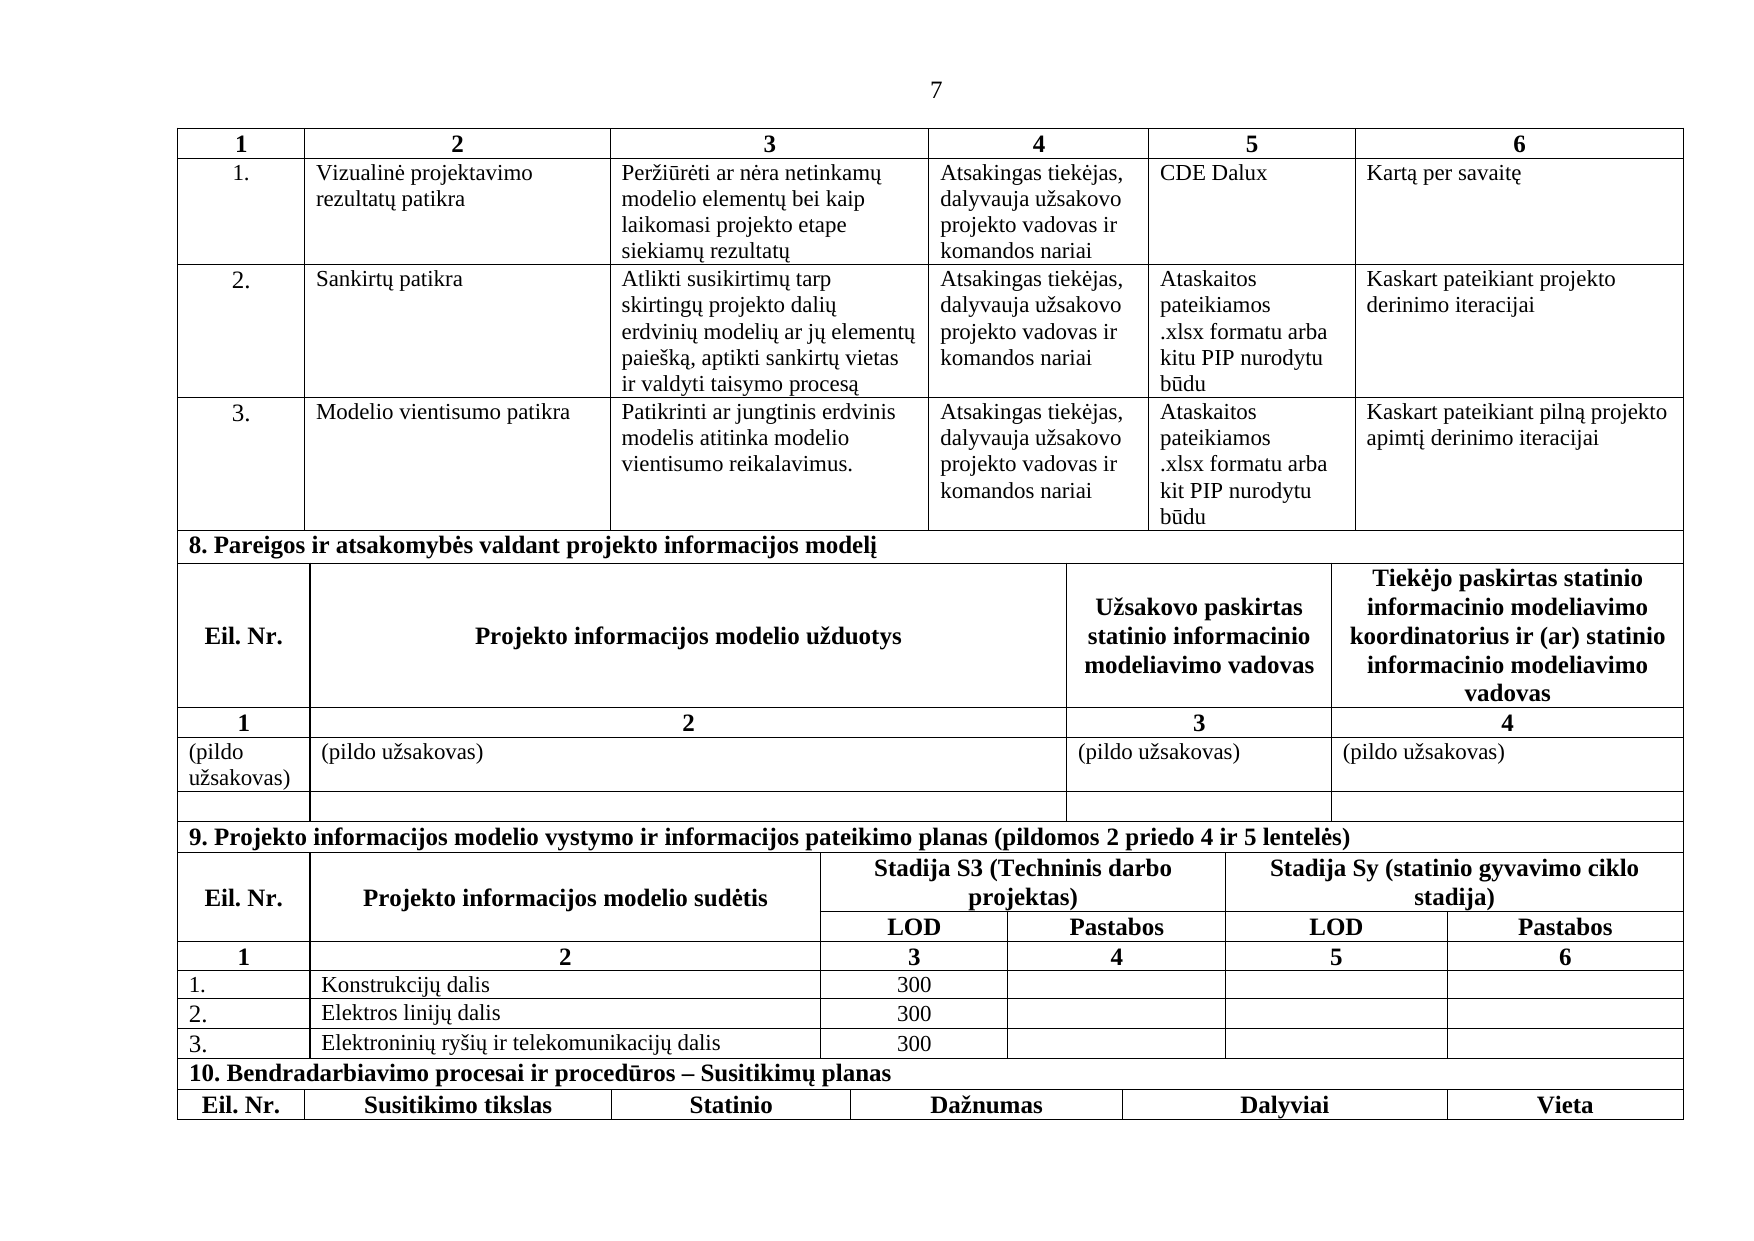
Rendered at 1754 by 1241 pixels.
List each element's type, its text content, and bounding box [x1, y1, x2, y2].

table_cell Dažnumas [851, 1090, 1122, 1119]
table_cell Patikrinti ar jungtinis erdvinis modelis atitinka modelio vientisumo reikalavimus. [611, 398, 928, 529]
table_cell 1. [178, 971, 309, 998]
table_cell Projekto informacijos modelio užduotys [311, 564, 1066, 707]
table_cell [1067, 792, 1331, 821]
table_cell 2. [178, 265, 304, 397]
table_cell [1008, 999, 1225, 1028]
table_cell 8. Pareigos ir atsakomybės valdant projekto informacijos modelį [178, 531, 1683, 562]
table_cell [1448, 1029, 1683, 1057]
table_cell [1008, 1029, 1225, 1057]
table_cell 3 [611, 129, 928, 157]
table_cell Kaskart pateikiant projekto derinimo iteracijai [1356, 265, 1683, 397]
table_cell Eil. Nr. [178, 853, 309, 941]
table_cell LOD [821, 912, 1007, 941]
table_cell (pildo užsakovas) [311, 738, 1066, 791]
table_cell 6 [1448, 942, 1683, 970]
table_cell Sankirtų patikra [305, 265, 610, 397]
table_cell Kartą per savaitę [1356, 159, 1683, 264]
table_cell 6 [1356, 129, 1683, 157]
table_cell 300 [821, 999, 1007, 1028]
table_cell LOD [1226, 912, 1447, 941]
table_cell Užsakovo paskirtas statinio informacinio modeliavimo vadovas [1067, 564, 1331, 707]
table_cell Projekto informacijos modelio sudėtis [311, 853, 820, 941]
table_cell 2 [305, 129, 610, 157]
table_cell Vieta [1448, 1090, 1683, 1119]
table_cell Eil. Nr. [178, 1090, 304, 1119]
table_cell (pildo užsakovas) [178, 738, 309, 791]
table_cell 9. Projekto informacijos modelio vystymo ir informacijos pateikimo planas (pildomos 2 priedo 4 ir 5 lentelės) [178, 822, 1683, 852]
table_cell Stadija Sy (statinio gyvavimo ciklo stadija) [1226, 853, 1683, 911]
table_cell 2 [311, 708, 1066, 737]
table_cell Elektroninių ryšių ir telekomunikacijų dalis [311, 1029, 820, 1057]
table_cell Pastabos [1008, 912, 1225, 941]
table_cell 2. [178, 999, 309, 1028]
table_cell 5 [1149, 129, 1355, 157]
table_cell 4 [1008, 942, 1225, 970]
table_cell (pildo užsakovas) [1067, 738, 1331, 791]
table_cell 4 [1332, 708, 1683, 737]
table_cell Konstrukcijų dalis [311, 971, 820, 998]
table_cell Ataskaitos pateikiamos .xlsx formatu arba kit PIP nurodytu būdu [1149, 398, 1355, 529]
table_cell 1 [178, 129, 304, 157]
table_cell Modelio vientisumo patikra [305, 398, 610, 529]
table_cell [311, 792, 1066, 821]
table_cell [1226, 1029, 1447, 1057]
table_cell 1. [178, 159, 304, 264]
table_cell CDE Dalux [1149, 159, 1355, 264]
table_cell Kaskart pateikiant pilną projekto apimtį derinimo iteracijai [1356, 398, 1683, 529]
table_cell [612, 1090, 850, 1119]
table_cell Ataskaitos pateikiamos .xlsx formatu arba kitu PIP nurodytu būdu [1149, 265, 1355, 397]
table_cell [1226, 999, 1447, 1028]
table_cell Peržiūrėti ar nėra netinkamų modelio elementų bei kaip laikomasi projekto etape siekiamų rezultatų [611, 159, 928, 264]
table_cell 3 [821, 942, 1007, 970]
table_cell 1 [178, 708, 309, 737]
table_cell [1448, 971, 1683, 998]
table_cell 2 [311, 942, 820, 970]
table_cell Atlikti susikirtimų tarp skirtingų projekto dalių erdvinių modelių ar jų elementų paiešką, aptikti sankirtų vietas ir valdyti taisymo procesą [611, 265, 928, 397]
table_cell 5 [1226, 942, 1447, 970]
table_cell 3. [178, 1029, 309, 1057]
table_cell [1008, 971, 1225, 998]
table_cell Vizualinė projektavimo rezultatų patikra [305, 159, 610, 264]
table_cell [1332, 792, 1683, 821]
table_cell 3. [178, 398, 304, 529]
table_cell 10. Bendradarbiavimo procesai ir procedūros – Susitikimų planas [178, 1059, 1683, 1089]
table_cell Stadija S3 (Techninis darbo projektas) [821, 853, 1225, 911]
table_cell (pildo užsakovas) [1332, 738, 1683, 791]
table_cell 4 [929, 129, 1148, 157]
table_cell Dalyviai [1123, 1090, 1447, 1119]
table_cell Elektros linijų dalis [311, 999, 820, 1028]
table_cell 1 [178, 942, 309, 970]
table_cell [178, 792, 309, 821]
table_cell Eil. Nr. [178, 564, 309, 707]
table_cell [1448, 999, 1683, 1028]
table_cell [1226, 971, 1447, 998]
table_cell 300 [821, 1029, 1007, 1057]
table_cell 3 [1067, 708, 1331, 737]
table_cell Susitikimo tikslas [305, 1090, 611, 1119]
table_cell Pastabos [1448, 912, 1683, 941]
table_cell Atsakingas tiekėjas, dalyvauja užsakovo projekto vadovas ir komandos nariai [929, 398, 1148, 529]
table_cell Tiekėjo paskirtas statinio informacinio modeliavimo koordinatorius ir (ar) statinio informacinio modeliavimo vadovas [1332, 564, 1683, 707]
table_cell Atsakingas tiekėjas, dalyvauja užsakovo projekto vadovas ir komandos nariai [929, 265, 1148, 397]
table_cell 300 [821, 971, 1007, 998]
table_cell Atsakingas tiekėjas, dalyvauja užsakovo projekto vadovas ir komandos nariai [929, 159, 1148, 264]
